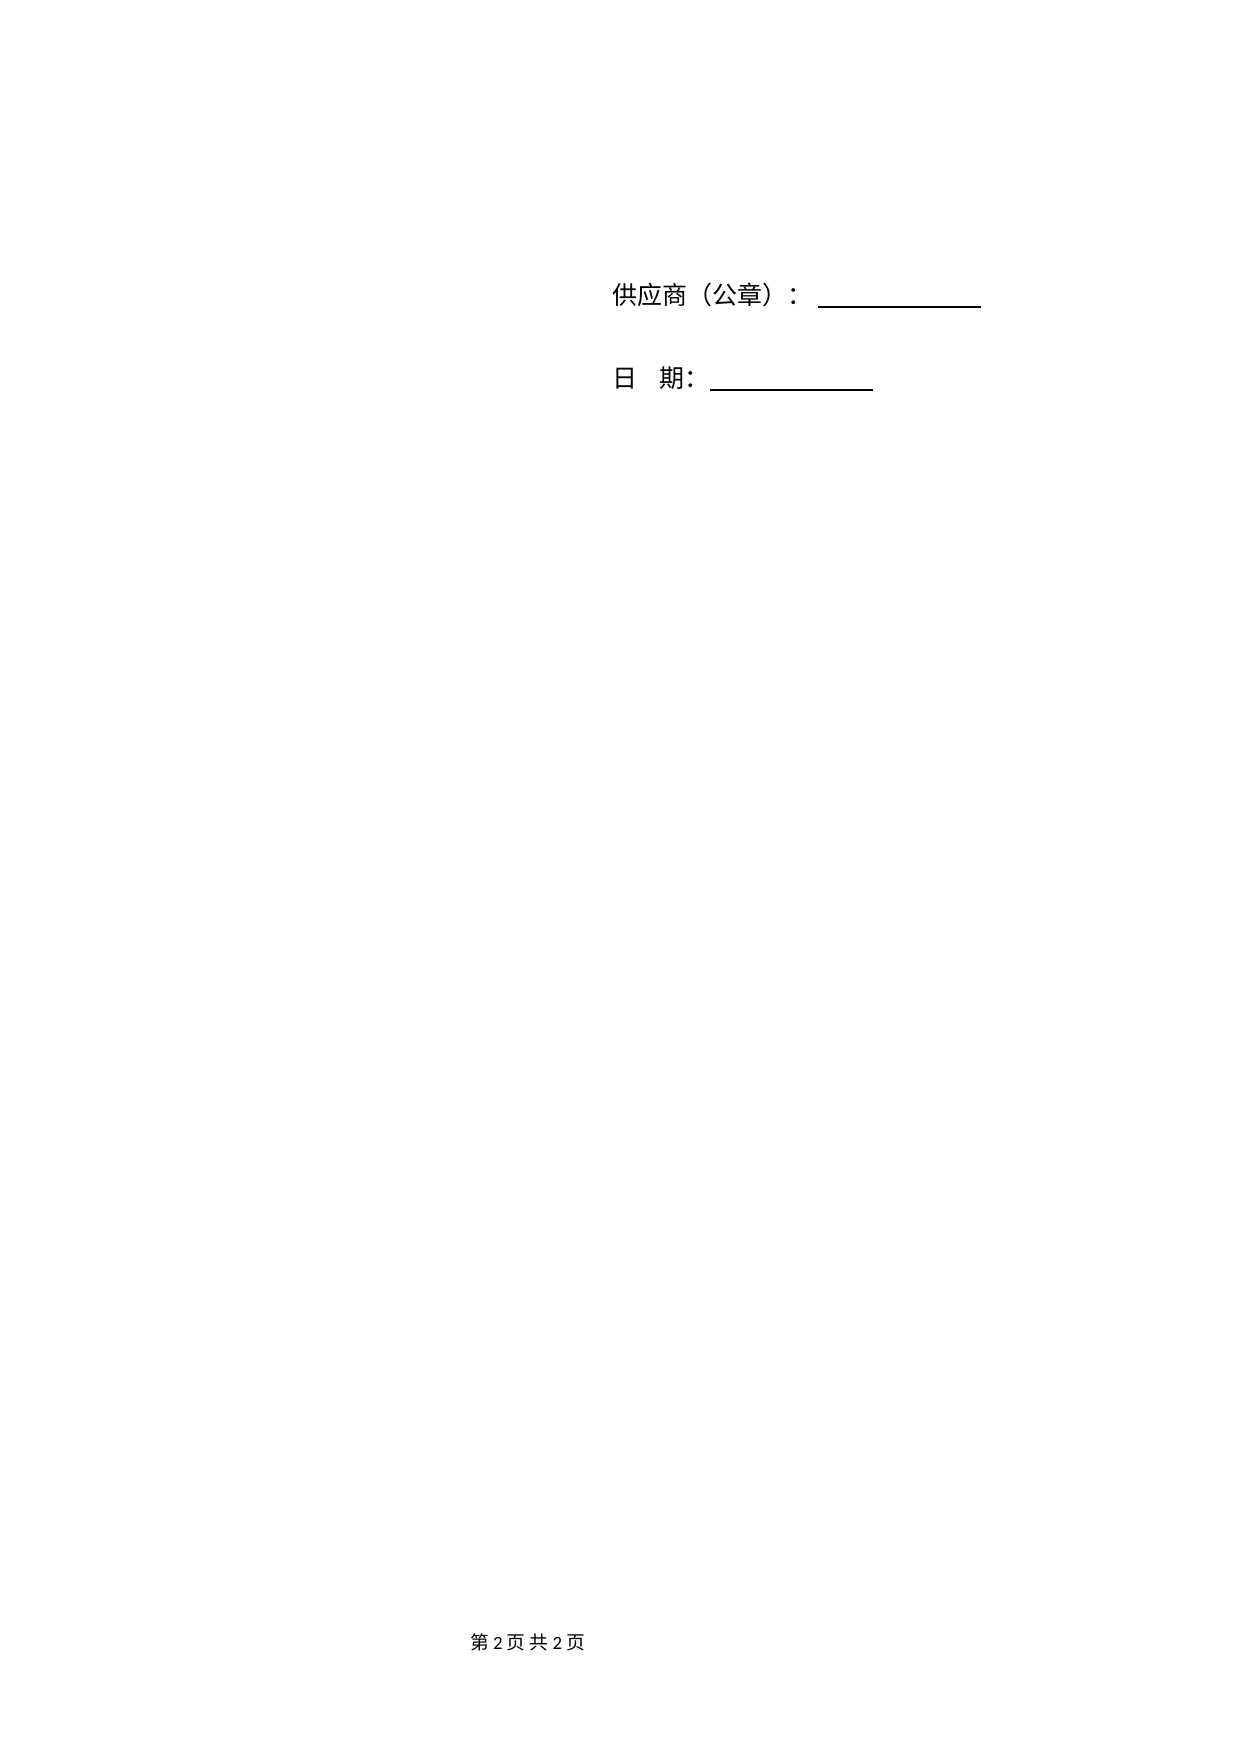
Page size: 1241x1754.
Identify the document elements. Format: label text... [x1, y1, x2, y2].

text 日 期： [187, 344, 1053, 409]
text 供应商（公章）： [187, 261, 1053, 326]
